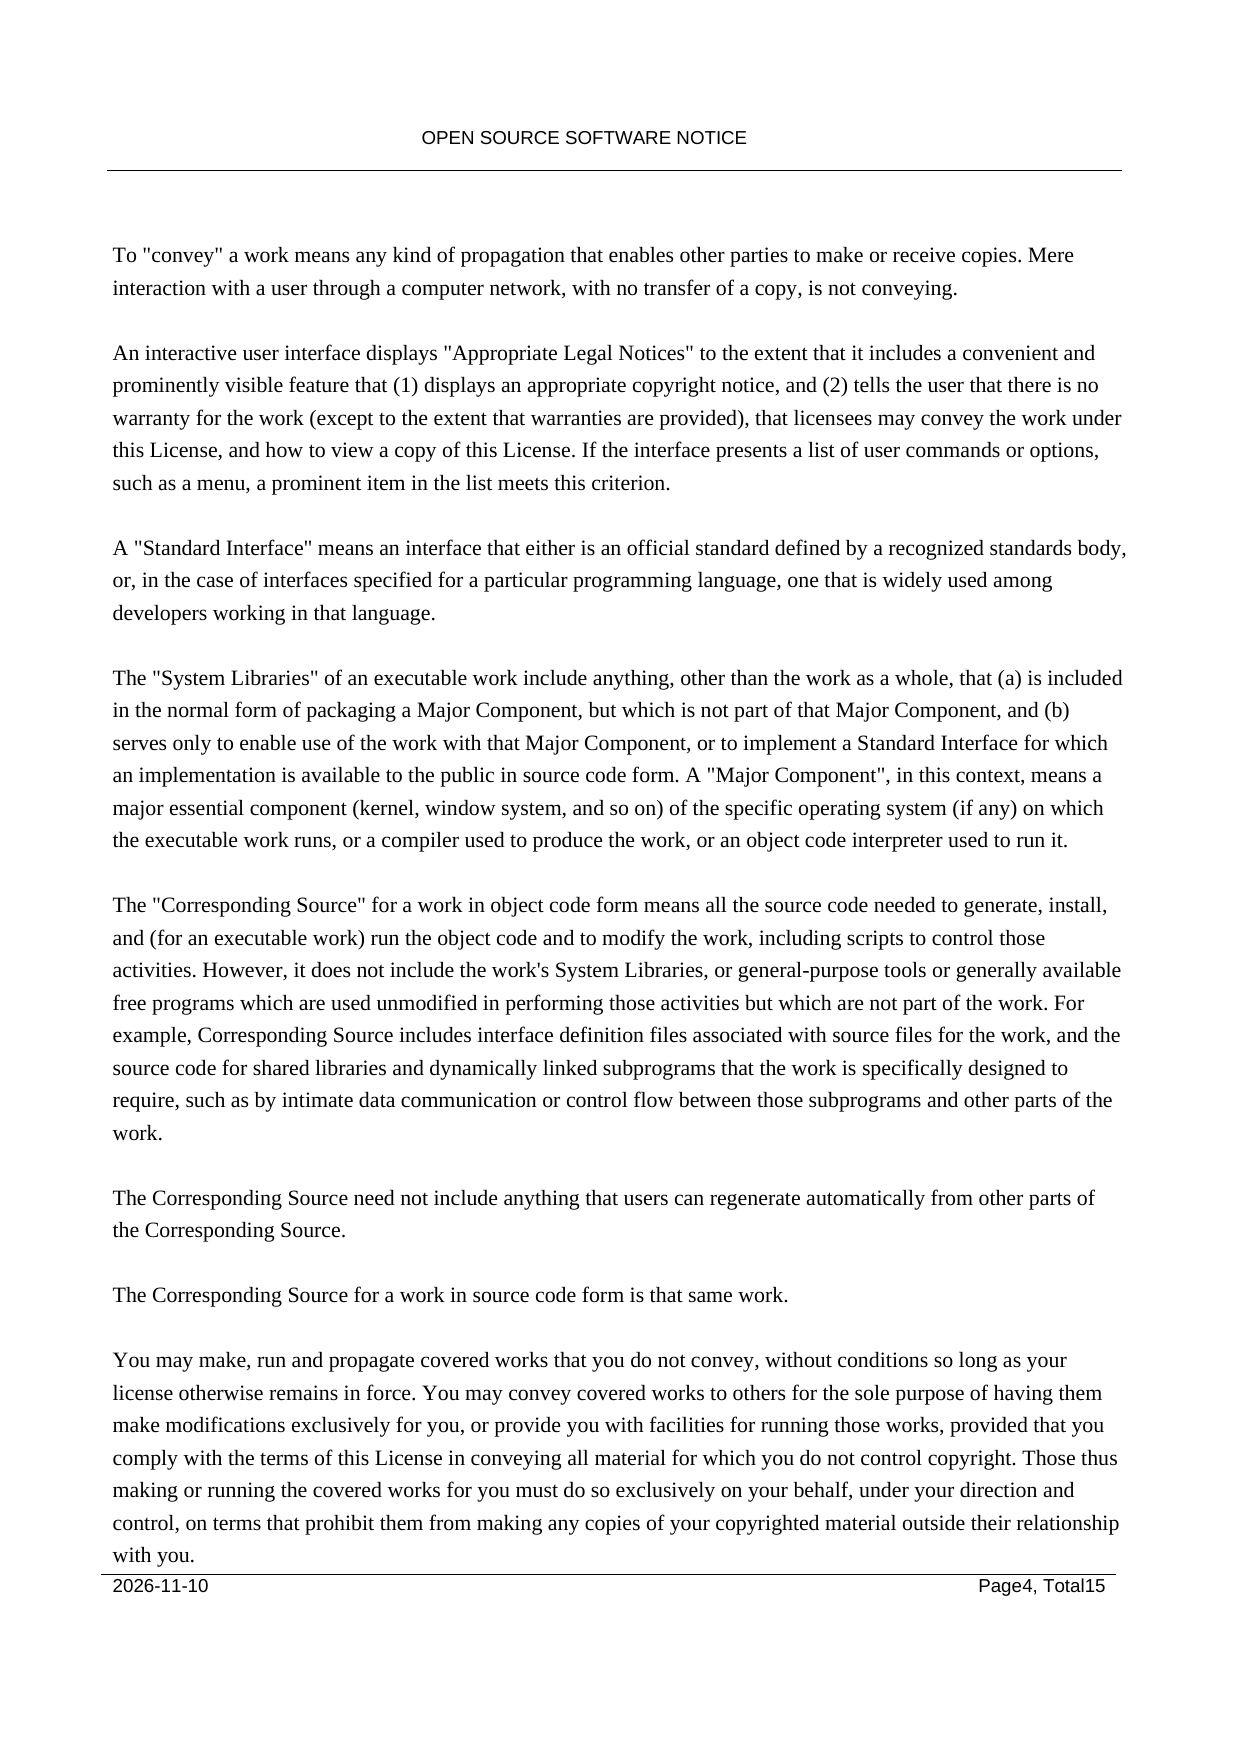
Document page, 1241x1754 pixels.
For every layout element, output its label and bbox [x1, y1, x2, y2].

text [112, 206, 1128, 1571]
